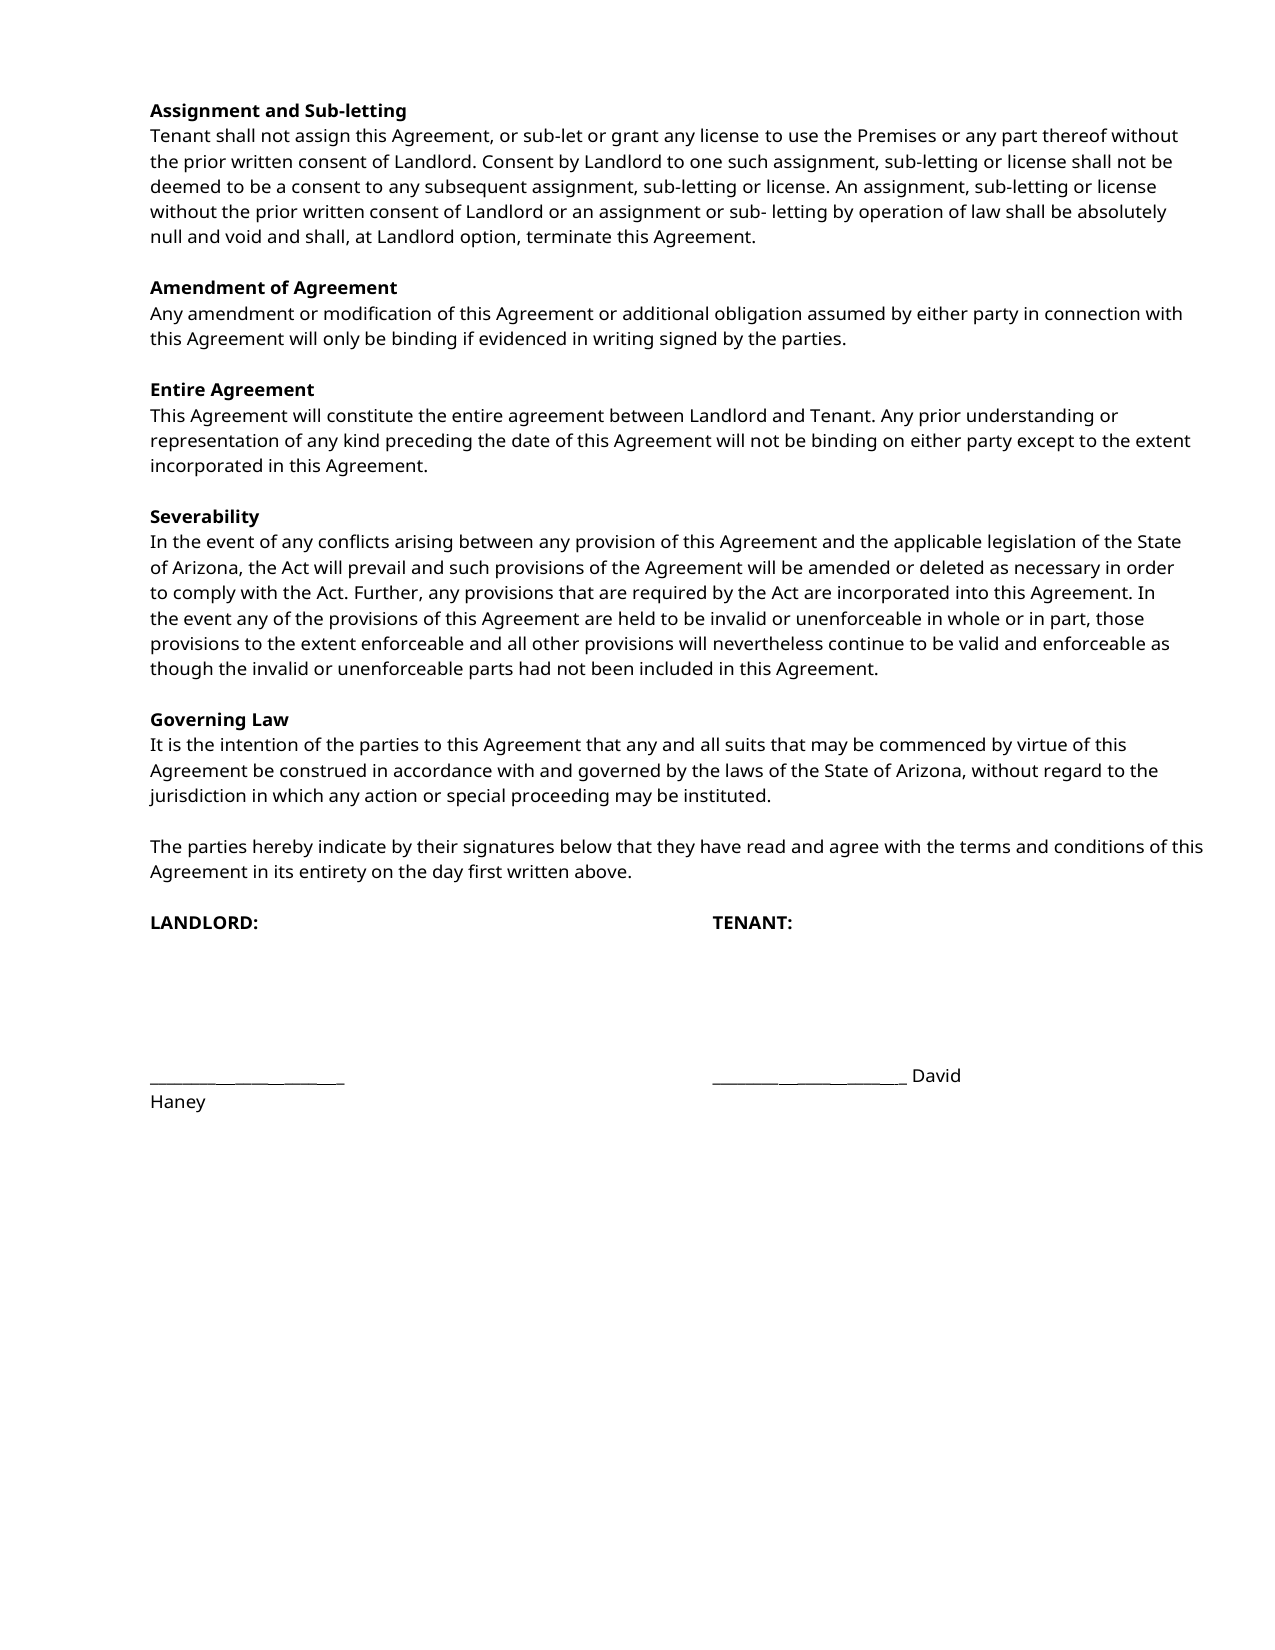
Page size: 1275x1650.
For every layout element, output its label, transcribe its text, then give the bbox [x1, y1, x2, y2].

subtitle Governing Law [150, 708, 1208, 732]
text ________ ____ ____ _ ________ ____ ____ _ David Haney [150, 1064, 987, 1113]
text This Agreement will constitute the entire agreement between Landlord and Tenant. Any prior understanding or representation of any kind preceding the date of this Agreement will not be binding on either party except to the extent incorporated in this Agreement. [150, 403, 1196, 478]
subtitle Amendment of Agreement [150, 276, 1208, 300]
subtitle Entire Agreement [150, 377, 1208, 402]
text It is the intention of the parties to this Agreement that any and all suits that may be commenced by virtue of this Agreement be construed in accordance with and governed by the laws of the State of Arizona, without regard to the jurisdiction in which any action or special proceeding may be instituted. [150, 733, 1196, 808]
subtitle Assignment and Sub-letting [150, 99, 1208, 123]
subtitle LANDLORD: TENANT: [150, 910, 1208, 934]
text Tenant shall not assign this Agreement, or sub-let or grant any license to use the Premises or any part thereof without the prior written consent of Landlord. Consent by Landlord to one such assignment, sub-letting or license shall not be deemed to be a consent to any subsequent assignment, sub-letting or license. An assignment, sub-letting or license without the prior written consent of Landlord or an assignment or sub- letting by operation of law shall be absolutely null and void and shall, at Landlord option, terminate this Agreement. [150, 124, 1196, 249]
text Any amendment or modification of this Agreement or additional obligation assumed by either party in connection with this Agreement will only be binding if evidenced in writing signed by the parties. [150, 301, 1196, 351]
text In the event of any conflicts arising between any provision of this Agreement and the applicable legislation of the State of Arizona, the Act will prevail and such provisions of the Agreement will be amended or deleted as necessary in order to comply with the Act. Further, any provisions that are required by the Act are incorporated into this Agreement. In the event any of the provisions of this Agreement are held to be invalid or unenforceable in whole or in part, those provisions to the extent enforceable and all other provisions will nevertheless continue to be valid and enforceable as though the invalid or unenforceable parts had not been included in this Agreement. [150, 530, 1186, 681]
text The parties hereby indicate by their signatures below that they have read and agree with the terms and conditions of this Agreement in its entirety on the day first written above. [150, 834, 1208, 884]
subtitle Severability [150, 504, 1208, 528]
